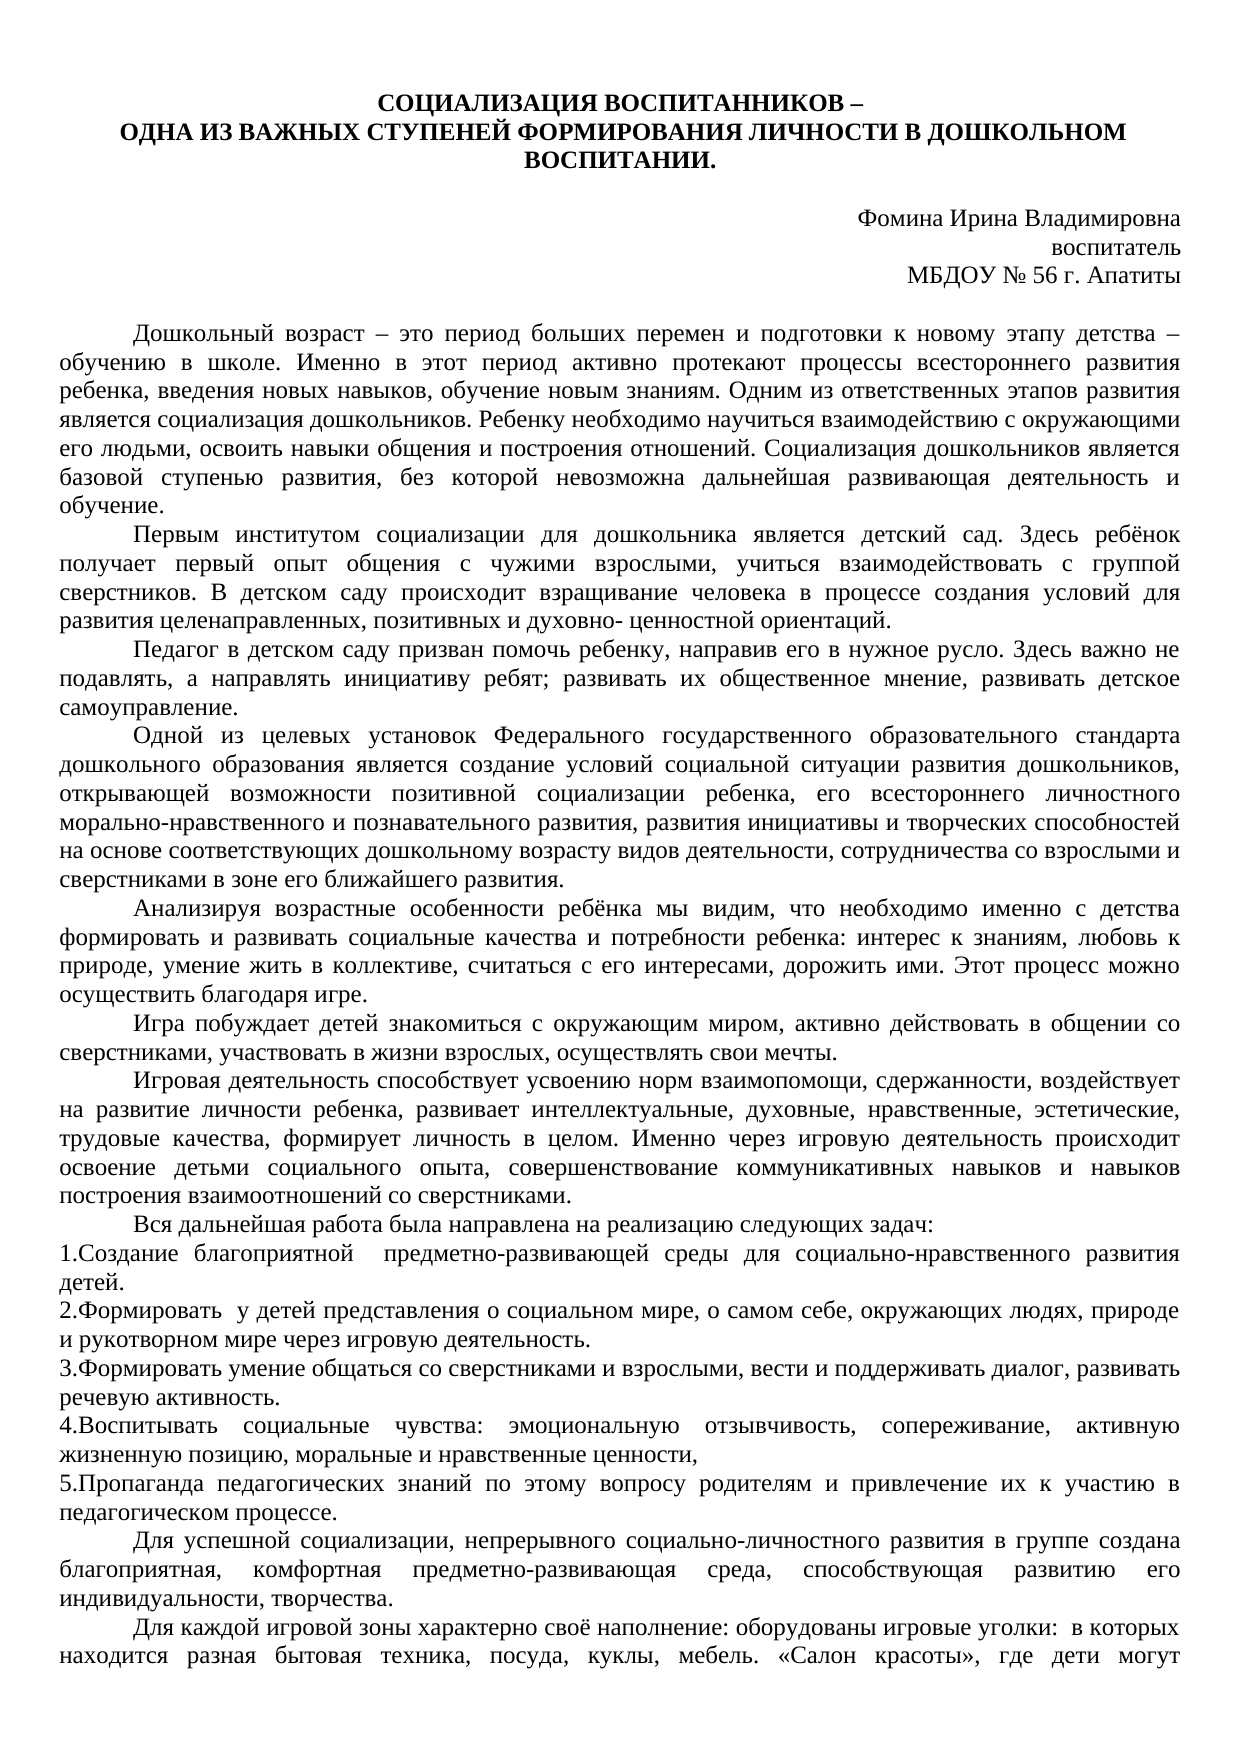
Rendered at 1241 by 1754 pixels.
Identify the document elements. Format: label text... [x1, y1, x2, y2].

text Педагог в детском саду призван помочь ребенку, направив его в нужное русло. Здесь важно не подавлять, а направлять инициативу ребят; развивать их общественное мнение, развивать детское самоуправление. [59, 634, 1181, 720]
text МБДОУ № 56 г. Апатиты [59, 260, 1181, 289]
text Вся дальнейшая работа была направлена на реализацию следующих задач: [59, 1209, 1181, 1238]
text ОДНА ИЗ ВАЖНЫХ СТУПЕНЕЙ ФОРМИРОВАНИЯ ЛИЧНОСТИ В ДОШКОЛЬНОМ ВОСПИТАНИИ. [59, 117, 1181, 174]
text 4.Воспитывать социальные чувства: эмоциональную отзывчивость, сопереживание, активную жизненную позицию, моральные и нравственные ценности, [59, 1410, 1181, 1468]
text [59, 1612, 1181, 1669]
text 5.Пропаганда педагогических знаний по этому вопросу родителям и привлечение их к участию в педагогическом процессе. [59, 1468, 1181, 1525]
text Первым институтом социализации для дошкольника является детский сад. Здесь ребёнок получает первый опыт общения с чужими взрослыми, учиться взаимодействовать с группой сверстников. В детском саду происходит взращивание человека в процессе создания условий для развития целенаправленных, позитивных и духовно- ценностной ориентаций. [59, 519, 1181, 634]
text 3.Формировать умение общаться со сверстниками и взрослыми, вести и поддерживать диалог, развивать речевую активность. [59, 1353, 1181, 1410]
text Анализируя возрастные особенности ребёнка мы видим, что необходимо именно с детства формировать и развивать социальные качества и потребности ребенка: интерес к знаниям, любовь к природе, умение жить в коллективе, считаться с его интересами, дорожить ими. Этот процесс можно осуществить благодаря игре. [59, 893, 1181, 1008]
text 1.Создание благоприятной предметно-развивающей среды для социально-нравственного развития детей. [59, 1238, 1181, 1295]
text СОЦИАЛИЗАЦИЯ ВОСПИТАННИКОВ – [59, 88, 1181, 117]
text Фомина Ирина Владимировна [59, 203, 1181, 232]
text Для успешной социализации, непрерывного социально-личностного развития в группе создана благоприятная, комфортная предметно-развивающая среда, способствующая развитию его индивидуальности, творчества. [59, 1525, 1181, 1612]
text 2.Формировать у детей представления о социальном мире, о самом себе, окружающих людях, природе и рукотворном мире через игровую деятельность. [59, 1295, 1181, 1353]
text Одной из целевых установок Федерального государственного образовательного стандарта дошкольного образования является создание условий социальной ситуации развития дошкольников, открывающей возможности позитивной социализации ребенка, его всестороннего личностного морально-нравственного и познавательного развития, развития инициативы и творческих способностей на основе соответствующих дошкольному возрасту видов деятельности, сотрудничества со взрослыми и сверстниками в зоне его ближайшего развития. [59, 720, 1181, 893]
text Дошкольный возраст – это период больших перемен и подготовки к новому этапу детства – обучению в школе. Именно в этот период активно протекают процессы всестороннего развития ребенка, введения новых навыков, обучение новым знаниям. Одним из ответственных этапов развития является социализация дошкольников. Ребенку необходимо научиться взаимодействию с окружающими его людьми, освоить навыки общения и построения отношений. Социализация дошкольников является базовой ступенью развития, без которой невозможна дальнейшая развивающая деятельность и обучение. [59, 318, 1181, 519]
text Игровая деятельность способствует усвоению норм взаимопомощи, сдержанности, воздействует на развитие личности ребенка, развивает интеллектуальные, духовные, нравственные, эстетические, трудовые качества, формирует личность в целом. Именно через игровую деятельность происходит освоение детьми социального опыта, совершенствование коммуникативных навыков и навыков построения взаимоотношений со сверстниками. [59, 1065, 1181, 1209]
text воспитатель [59, 232, 1181, 260]
text Игра побуждает детей знакомиться с окружающим миром, активно действовать в общении со сверстниками, участвовать в жизни взрослых, осуществлять свои мечты. [59, 1008, 1181, 1065]
